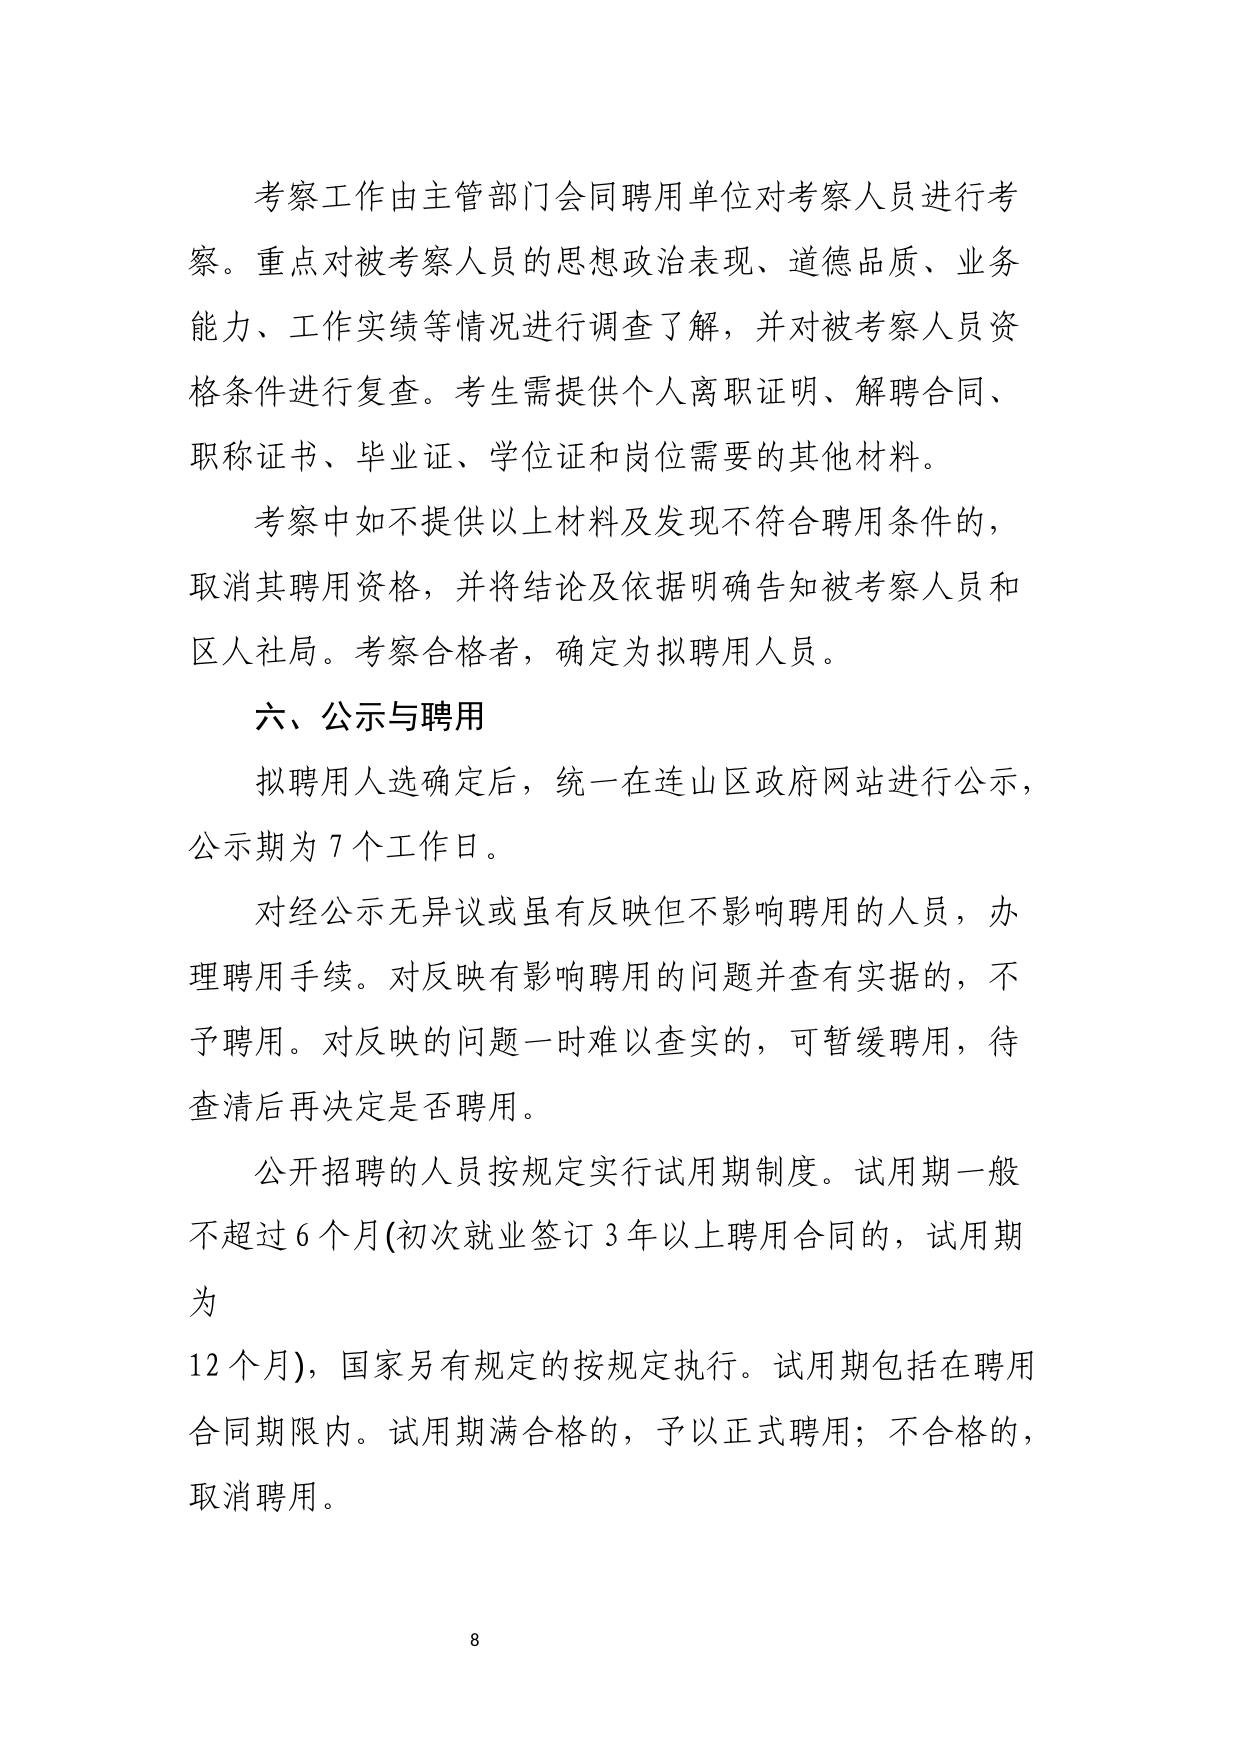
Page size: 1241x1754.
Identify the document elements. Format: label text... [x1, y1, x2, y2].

text 公开招聘的人员按规定实行试用期制度。试用期一般不超过6个月(初次就业签订3年以上聘用合同的，试用期为 [187, 1137, 1053, 1332]
text 考察中如不提供以上材料及发现不符合聘用条件的，取消其聘用资格，并将结论及依据明确告知被考察人员和区人社局。考察合格者，确定为拟聘用人员。 [187, 487, 1053, 682]
text 考察工作由主管部门会同聘用单位对考察人员进行考察。重点对被考察人员的思想政治表现、道德品质、业务能力、工作实绩等情况进行调查了解，并对被考察人员资格条件进行复查。考生需提供个人离职证明、解聘合同、职称证书、毕业证、学位证和岗位需要的其他材料。 [187, 162, 1053, 487]
text 拟聘用人选确定后，统一在连山区政府网站进行公示，公示期为7个工作日。 [187, 747, 1053, 877]
text 12个月)，国家另有规定的按规定执行。试用期包括在聘用合同期限内。试用期满合格的，予以正式聘用；不合格的，取消聘用。 [187, 1332, 1053, 1527]
text 六、公示与聘用 [187, 682, 1053, 747]
text 对经公示无异议或虽有反映但不影响聘用的人员，办理聘用手续。对反映有影响聘用的问题并查有实据的，不予聘用。对反映的问题一时难以查实的，可暂缓聘用，待查清后再决定是否聘用。 [187, 877, 1053, 1137]
